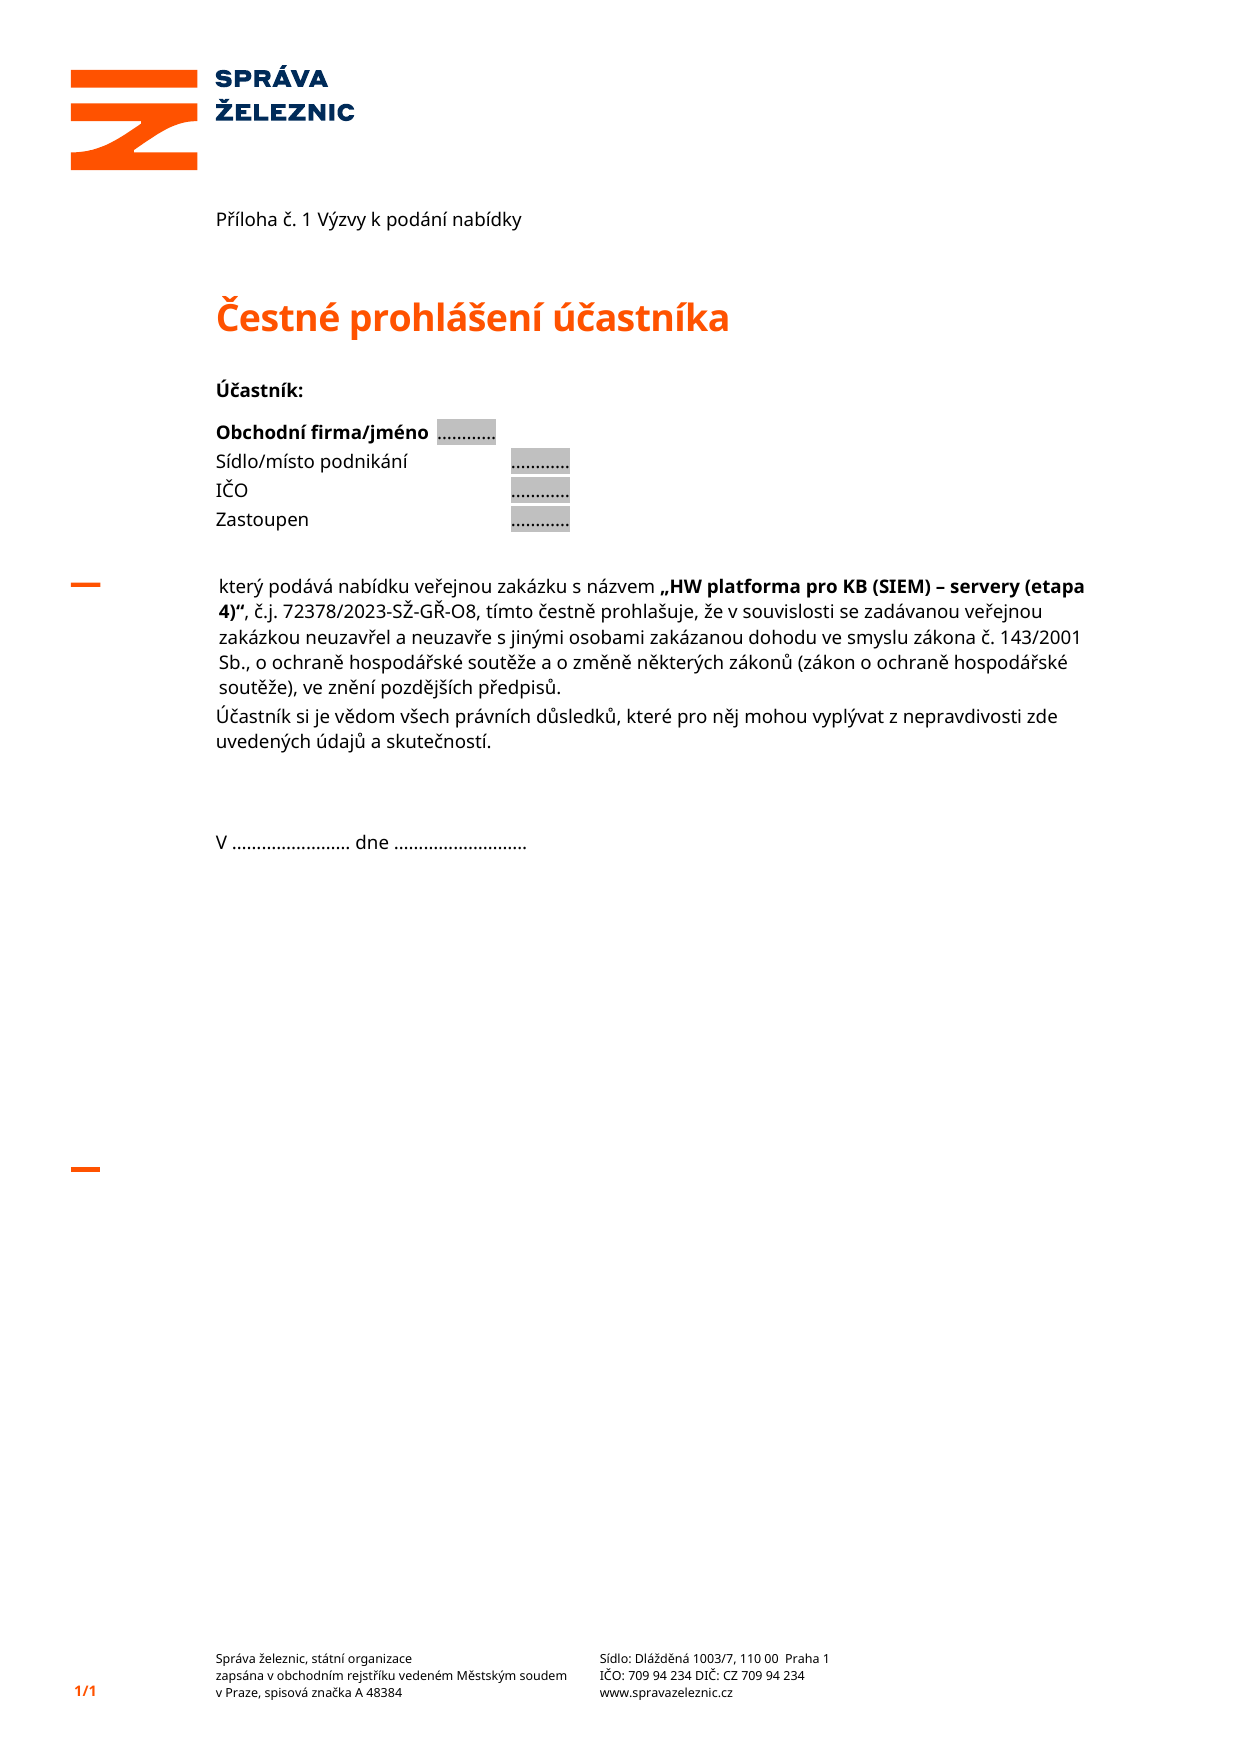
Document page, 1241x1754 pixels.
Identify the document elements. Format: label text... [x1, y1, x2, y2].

text Obchodní firma/jméno ………… [216, 416, 1122, 445]
text Čestné prohlášení účastníka [216, 291, 1122, 342]
text IČO ………… [216, 474, 1122, 503]
text V …………………… dne ……………………… [216, 829, 1122, 855]
text Účastník si je vědom všech právních důsledků, které pro něj mohou vyplývat z nepravdivosti zde uvedených údajů a skutečností. [216, 703, 1122, 754]
text Účastník: [216, 373, 1122, 404]
text Zastoupen ………… [216, 503, 1122, 532]
text Příloha č. 1 Výzvy k podání nabídky [216, 207, 1122, 232]
text Sídlo/místo podnikání ………… [216, 445, 1122, 474]
text který podává nabídku veřejnou zakázku s názvem „HW platforma pro KB (SIEM) – servery (etapa 4)“, č.j. 72378/2023-SŽ-GŘ-O8, tímto čestně prohlašuje, že v souvislosti se zadávanou veřejnou zakázkou neuzavřel a neuzavře s jinými osobami zakázanou dohodu ve smyslu zákona č. 143/2001 Sb., o ochraně hospodářské soutěže a o změně některých zákonů (zákon o ochraně hospodářské soutěže), ve znění pozdějších předpisů. [219, 573, 1119, 700]
